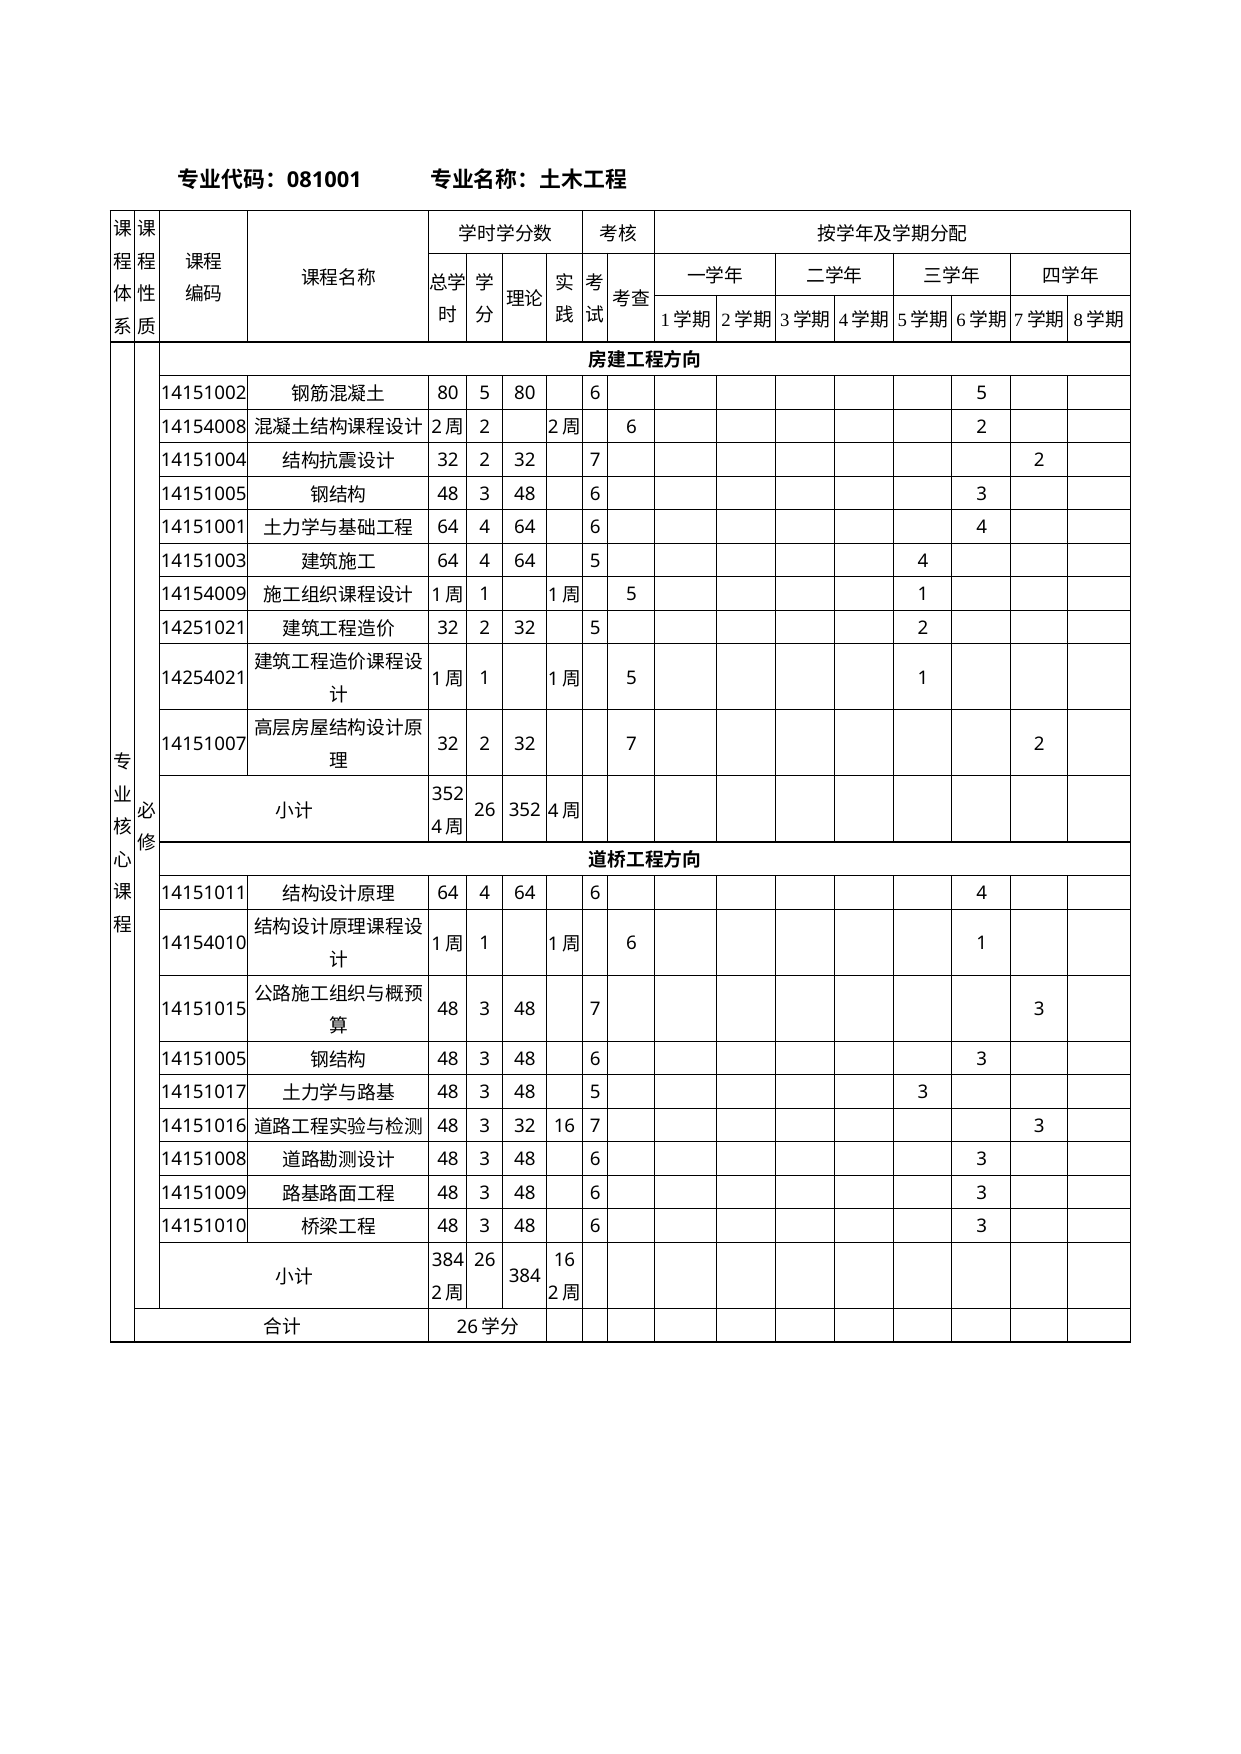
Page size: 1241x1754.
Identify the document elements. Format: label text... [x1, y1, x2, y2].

table_cell 1 [467, 644, 502, 709]
table_cell [655, 776, 716, 841]
table_cell 6 [608, 410, 654, 442]
table_cell [655, 876, 716, 908]
table_cell [894, 710, 951, 775]
table_cell [717, 1075, 775, 1108]
table_cell [835, 776, 893, 841]
table_cell [717, 477, 775, 509]
table_cell 1 [894, 644, 951, 709]
table_header 课程性质 [135, 211, 159, 341]
table_cell [547, 376, 582, 408]
table_cell [776, 443, 834, 476]
table_cell [608, 376, 654, 408]
table_cell 64 [429, 876, 466, 908]
table_cell 土力学与路基 [248, 1075, 428, 1108]
table_cell [1011, 376, 1067, 408]
table_cell 必修 [135, 343, 159, 1308]
table_cell 8学期 [1068, 296, 1130, 341]
table_cell [1068, 1109, 1130, 1141]
table_cell [583, 1243, 607, 1308]
table_cell 5学期 [894, 296, 951, 341]
table_cell [835, 1309, 893, 1341]
table_cell [1068, 1209, 1130, 1242]
table_cell [1068, 510, 1130, 543]
table_cell [952, 1109, 1010, 1141]
table_cell [655, 1109, 716, 1141]
table_cell 48 [429, 1109, 466, 1141]
table_cell [952, 776, 1010, 841]
table_cell 6学期 [952, 296, 1010, 341]
table_cell 14151017 [160, 1075, 247, 1108]
table_cell [1068, 710, 1130, 775]
table_cell 考查 [608, 254, 654, 341]
text 专业代码：081001 专业名称：土木工程 [177, 162, 1063, 194]
table_cell [894, 510, 951, 543]
table_cell [655, 644, 716, 709]
table_cell [608, 443, 654, 476]
table_cell [655, 1209, 716, 1242]
table_cell 32 [429, 611, 466, 643]
table_cell 7 [608, 710, 654, 775]
table_cell 14251021 [160, 611, 247, 643]
table_cell 14151011 [160, 876, 247, 908]
table_cell [608, 1176, 654, 1208]
table_cell [717, 1042, 775, 1074]
table_cell 1周 [547, 910, 582, 974]
table_cell 5 [608, 644, 654, 709]
table_cell [655, 1243, 716, 1308]
table_cell [1011, 477, 1067, 509]
table_cell [655, 710, 716, 775]
table_cell 64 [503, 544, 546, 576]
table_cell [835, 477, 893, 509]
table_cell [583, 910, 607, 974]
table_cell [655, 376, 716, 408]
table_cell 48 [503, 1042, 546, 1074]
table_cell 6 [583, 1176, 607, 1208]
table_cell [835, 1109, 893, 1141]
table_cell [655, 510, 716, 543]
table_cell 一学年 [655, 254, 775, 295]
table_cell 14151010 [160, 1209, 247, 1242]
table_cell [1068, 644, 1130, 709]
table_cell 7 [583, 1109, 607, 1141]
table_cell [1068, 1042, 1130, 1074]
table_cell [776, 1243, 834, 1308]
table_cell [1011, 1142, 1067, 1175]
table_cell [835, 577, 893, 610]
table_cell [655, 410, 716, 442]
table_header 课程体系 [111, 211, 134, 341]
table_cell 14151004 [160, 443, 247, 476]
table_cell 5 [583, 1075, 607, 1108]
table_cell 32 [429, 710, 466, 775]
table_cell [894, 1243, 951, 1308]
table_cell [717, 611, 775, 643]
table_cell 高层房屋结构设计原理 [248, 710, 428, 775]
table_cell 1周 [547, 577, 582, 610]
table_cell [655, 577, 716, 610]
table_cell [608, 1309, 654, 1341]
table_cell [1068, 544, 1130, 576]
table_cell [717, 376, 775, 408]
table_cell 3 [952, 1209, 1010, 1242]
table_header 按学年及学期分配 [655, 211, 1130, 252]
table_cell [655, 443, 716, 476]
table_cell 1 [467, 577, 502, 610]
table_cell 2周 [547, 410, 582, 442]
table_cell 施工组织课程设计 [248, 577, 428, 610]
table_cell [655, 1042, 716, 1074]
table_cell [776, 710, 834, 775]
table_cell 6 [583, 876, 607, 908]
table_cell [1011, 410, 1067, 442]
table_cell 14151008 [160, 1142, 247, 1175]
table_cell 14151001 [160, 510, 247, 543]
table_cell 48 [429, 976, 466, 1041]
table_cell [655, 1176, 716, 1208]
table_cell 学分 [467, 254, 502, 341]
table_cell [608, 477, 654, 509]
table_cell [1068, 876, 1130, 908]
table_cell 3 [467, 1142, 502, 1175]
table_cell [547, 1309, 582, 1341]
table_cell [717, 510, 775, 543]
table_cell [776, 376, 834, 408]
table_cell [835, 1209, 893, 1242]
table_cell [547, 976, 582, 1041]
table_cell 14154009 [160, 577, 247, 610]
table_cell [503, 577, 546, 610]
table_cell 土力学与基础工程 [248, 510, 428, 543]
table_cell [717, 910, 775, 974]
table_cell [835, 1142, 893, 1175]
table_cell 四学年 [1011, 254, 1130, 295]
table_cell [547, 710, 582, 775]
table_cell 2 [952, 410, 1010, 442]
table_cell [655, 976, 716, 1041]
table_cell 钢结构 [248, 1042, 428, 1074]
table_cell 48 [503, 477, 546, 509]
table_cell 32 [429, 443, 466, 476]
table_header 课程名称 [248, 211, 428, 341]
table_cell [608, 876, 654, 908]
table_cell 混凝土结构课程设计 [248, 410, 428, 442]
table_cell [608, 544, 654, 576]
table_cell 48 [429, 1075, 466, 1108]
table_cell 14151016 [160, 1109, 247, 1141]
table_cell [776, 477, 834, 509]
table_cell [1011, 776, 1067, 841]
table_cell [1068, 376, 1130, 408]
table_cell 16 2周 [547, 1243, 582, 1308]
table_cell [776, 876, 834, 908]
table_cell 14151009 [160, 1176, 247, 1208]
table_cell [776, 1075, 834, 1108]
table_cell 3 [952, 477, 1010, 509]
table_cell 14151003 [160, 544, 247, 576]
table_cell [583, 776, 607, 841]
table_cell [608, 1075, 654, 1108]
table_cell 4 [467, 544, 502, 576]
table_cell 2 [467, 710, 502, 775]
table_cell 3 [1011, 976, 1067, 1041]
table_cell [717, 1142, 775, 1175]
table_cell [1011, 611, 1067, 643]
table_cell [1068, 443, 1130, 476]
table_cell [547, 611, 582, 643]
table_cell [547, 477, 582, 509]
table_cell 16 [547, 1109, 582, 1141]
table_cell [894, 876, 951, 908]
table_cell [547, 1042, 582, 1074]
table_cell [894, 410, 951, 442]
table_cell 48 [429, 1176, 466, 1208]
table_cell [655, 1075, 716, 1108]
table_cell [952, 544, 1010, 576]
table_cell [894, 976, 951, 1041]
table_cell 1周 [547, 644, 582, 709]
table_cell 路基路面工程 [248, 1176, 428, 1208]
table_cell [1011, 876, 1067, 908]
table_cell [835, 876, 893, 908]
table_cell 48 [503, 1176, 546, 1208]
table_cell 道桥工程方向 [160, 843, 1130, 875]
table_cell 7 [583, 976, 607, 1041]
table_cell [608, 611, 654, 643]
table_cell [952, 611, 1010, 643]
table_cell 实践 [547, 254, 582, 341]
table_cell 3 [467, 1209, 502, 1242]
table_cell [952, 710, 1010, 775]
table_cell 5 [952, 376, 1010, 408]
table_cell [1011, 577, 1067, 610]
table_cell [583, 710, 607, 775]
table_cell 建筑工程造价 [248, 611, 428, 643]
table_cell 48 [503, 976, 546, 1041]
table_cell [894, 1209, 951, 1242]
table_cell [776, 976, 834, 1041]
table_cell [1068, 1309, 1130, 1341]
table_cell 桥梁工程 [248, 1209, 428, 1242]
table_cell [835, 510, 893, 543]
table_cell 32 [503, 710, 546, 775]
table_cell 5 [467, 376, 502, 408]
table_cell 14151007 [160, 710, 247, 775]
table_cell 3 [952, 1142, 1010, 1175]
table_cell 14154010 [160, 910, 247, 974]
table_cell [835, 443, 893, 476]
table_cell [608, 1209, 654, 1242]
table_cell [776, 577, 834, 610]
table_cell [717, 443, 775, 476]
table_cell [717, 976, 775, 1041]
table_cell 6 [583, 1209, 607, 1242]
table_cell 7 [583, 443, 607, 476]
table_cell 32 [503, 611, 546, 643]
table_cell [952, 443, 1010, 476]
table_cell 4 [894, 544, 951, 576]
table_cell 建筑施工 [248, 544, 428, 576]
table_cell [655, 544, 716, 576]
table_cell [835, 1243, 893, 1308]
table_cell 2 [467, 410, 502, 442]
table_cell [717, 644, 775, 709]
table_cell [547, 876, 582, 908]
table_cell 14151015 [160, 976, 247, 1041]
table_cell 道路工程实验与检测 [248, 1109, 428, 1141]
table_cell [608, 1109, 654, 1141]
table_cell 6 [583, 1042, 607, 1074]
table_cell [655, 910, 716, 974]
table_cell 4周 [547, 776, 582, 841]
table_cell [776, 611, 834, 643]
table_cell 1 [952, 910, 1010, 974]
table_cell [1011, 544, 1067, 576]
table_cell 2 [467, 443, 502, 476]
table_cell [717, 776, 775, 841]
table_cell [583, 410, 607, 442]
table_cell 64 [429, 544, 466, 576]
table_cell [608, 510, 654, 543]
table_cell 2 [1011, 710, 1067, 775]
table_cell [894, 1176, 951, 1208]
table_cell [776, 510, 834, 543]
table_cell [717, 876, 775, 908]
table_cell [835, 1075, 893, 1108]
table_cell [717, 1309, 775, 1341]
table_cell 32 [503, 443, 546, 476]
table_cell 结构抗震设计 [248, 443, 428, 476]
table_cell 1周 [429, 644, 466, 709]
table_cell 2周 [429, 410, 466, 442]
table_cell [655, 1142, 716, 1175]
table_cell [503, 910, 546, 974]
table_cell [835, 410, 893, 442]
table_cell [717, 1209, 775, 1242]
table_cell [1011, 1243, 1067, 1308]
table_cell [835, 376, 893, 408]
table_cell 3学期 [776, 296, 834, 341]
table_cell [655, 611, 716, 643]
table_cell 4 [952, 510, 1010, 543]
table_cell [655, 477, 716, 509]
table_cell [835, 1176, 893, 1208]
table_cell [894, 477, 951, 509]
table_cell 26 [467, 776, 502, 841]
table_cell [776, 1176, 834, 1208]
table_cell [583, 644, 607, 709]
table_cell 2 [467, 611, 502, 643]
table_cell [547, 1176, 582, 1208]
table_cell [835, 710, 893, 775]
table_cell 64 [429, 510, 466, 543]
table_cell 5 [583, 611, 607, 643]
table_cell 48 [503, 1075, 546, 1108]
table_cell [894, 376, 951, 408]
table_cell 5 [608, 577, 654, 610]
table_cell [583, 577, 607, 610]
table_cell [776, 1142, 834, 1175]
table_cell 3 [894, 1075, 951, 1108]
table_cell 3 [952, 1042, 1010, 1074]
table_cell 26 [467, 1243, 502, 1308]
table_cell 1周 [429, 910, 466, 974]
table_header 课程 编码 [160, 211, 247, 341]
table_cell 1 [894, 577, 951, 610]
table_cell 6 [608, 910, 654, 974]
table_cell 14151005 [160, 1042, 247, 1074]
table_cell [1068, 1142, 1130, 1175]
table_cell 钢筋混凝土 [248, 376, 428, 408]
table_cell [952, 1309, 1010, 1341]
table_cell [1011, 1309, 1067, 1341]
table_cell 结构设计原理课程设计 [248, 910, 428, 974]
table_cell [1011, 644, 1067, 709]
table_cell [1011, 1042, 1067, 1074]
table_cell 3 [467, 1176, 502, 1208]
table_cell [583, 1309, 607, 1341]
table_cell [717, 410, 775, 442]
table_cell 公路施工组织与概预算 [248, 976, 428, 1041]
table_cell 1周 [429, 577, 466, 610]
table_cell [776, 544, 834, 576]
table_cell 48 [429, 1142, 466, 1175]
table_header 学时学分数 [429, 211, 582, 252]
table_cell 26学分 [429, 1309, 546, 1341]
table_cell 3 [467, 1075, 502, 1108]
table_cell [894, 443, 951, 476]
table_cell [776, 1042, 834, 1074]
table_cell 钢结构 [248, 477, 428, 509]
table_cell [608, 1243, 654, 1308]
table_cell 48 [429, 1042, 466, 1074]
table_cell [835, 644, 893, 709]
table_cell 48 [429, 1209, 466, 1242]
table_cell [547, 443, 582, 476]
table_cell [1068, 1243, 1130, 1308]
table_cell [1068, 910, 1130, 974]
table_cell [776, 776, 834, 841]
table_cell [1011, 910, 1067, 974]
table_cell [776, 1109, 834, 1141]
table_cell [608, 776, 654, 841]
table_cell 房建工程方向 [160, 343, 1130, 375]
table_cell [717, 1243, 775, 1308]
table_cell [503, 644, 546, 709]
table_cell 7学期 [1011, 296, 1067, 341]
table_cell [894, 1142, 951, 1175]
table_cell 384 2周 [429, 1243, 466, 1308]
table_cell 6 [583, 376, 607, 408]
table_cell 64 [503, 876, 546, 908]
table_cell [894, 776, 951, 841]
table_cell 2 [894, 611, 951, 643]
table_cell 352 4周 [429, 776, 466, 841]
table_cell 48 [503, 1209, 546, 1242]
table_cell [1068, 477, 1130, 509]
table_cell [547, 1075, 582, 1108]
table_cell [608, 1142, 654, 1175]
table_cell [1068, 577, 1130, 610]
table_header 考核 [583, 211, 654, 252]
table_cell [1011, 1075, 1067, 1108]
table_cell [952, 976, 1010, 1041]
table_cell 考试 [583, 254, 607, 341]
table_cell [1011, 1176, 1067, 1208]
table_cell [776, 1209, 834, 1242]
table_cell 结构设计原理 [248, 876, 428, 908]
table_cell 小计 [160, 1243, 428, 1308]
table_cell [835, 910, 893, 974]
table_cell 14151005 [160, 477, 247, 509]
table_cell [1011, 1209, 1067, 1242]
table_cell 6 [583, 477, 607, 509]
table_cell [894, 910, 951, 974]
table_cell [952, 577, 1010, 610]
table_cell [952, 644, 1010, 709]
table_cell 3 [467, 976, 502, 1041]
table_cell [547, 510, 582, 543]
table_cell 3 [467, 1042, 502, 1074]
table_cell [776, 410, 834, 442]
table_cell [776, 644, 834, 709]
table_cell [894, 1042, 951, 1074]
table_cell 6 [583, 510, 607, 543]
table_cell 总学时 [429, 254, 466, 341]
table_cell 合计 [135, 1309, 428, 1341]
table_cell [1068, 611, 1130, 643]
table_cell 80 [503, 376, 546, 408]
table_cell [717, 1109, 775, 1141]
table_cell 48 [503, 1142, 546, 1175]
table_cell [1068, 976, 1130, 1041]
table_cell 14154008 [160, 410, 247, 442]
table_cell 80 [429, 376, 466, 408]
table_cell [952, 1243, 1010, 1308]
table_cell [547, 1142, 582, 1175]
table_cell 4 [467, 876, 502, 908]
table_cell [835, 976, 893, 1041]
table_cell 3 [467, 1109, 502, 1141]
table_cell 理论 [503, 254, 546, 341]
table_cell 小计 [160, 776, 428, 841]
table_cell [717, 1176, 775, 1208]
table_cell 6 [583, 1142, 607, 1175]
table_cell [1068, 1075, 1130, 1108]
table_cell 14254021 [160, 644, 247, 709]
table_cell [503, 410, 546, 442]
table_cell [776, 910, 834, 974]
table_cell [835, 1042, 893, 1074]
table_cell 建筑工程造价课程设计 [248, 644, 428, 709]
table_cell 5 [583, 544, 607, 576]
table_cell [1068, 1176, 1130, 1208]
table_cell 1 [467, 910, 502, 974]
table_cell 2学期 [717, 296, 775, 341]
table_cell [1068, 776, 1130, 841]
table_cell [547, 1209, 582, 1242]
table_cell [835, 611, 893, 643]
table_cell 二学年 [776, 254, 893, 295]
table_cell [1011, 510, 1067, 543]
table_cell [547, 544, 582, 576]
table_cell [894, 1309, 951, 1341]
table_cell 352 [503, 776, 546, 841]
table_cell 4 [467, 510, 502, 543]
table_cell [952, 1075, 1010, 1108]
table_cell [608, 1042, 654, 1074]
table_cell [717, 577, 775, 610]
table_cell [835, 544, 893, 576]
table_cell 3 [1011, 1109, 1067, 1141]
table_cell 3 [952, 1176, 1010, 1208]
table_cell 三学年 [894, 254, 1010, 295]
table_cell 14151002 [160, 376, 247, 408]
table_cell 专业核心课程 [111, 343, 134, 1341]
table_cell 384 [503, 1243, 546, 1308]
table_cell 2 [1011, 443, 1067, 476]
table_cell [608, 976, 654, 1041]
table_cell [776, 1309, 834, 1341]
table_cell 4 [952, 876, 1010, 908]
table_cell 1学期 [655, 296, 716, 341]
table_cell 道路勘测设计 [248, 1142, 428, 1175]
table_cell [717, 710, 775, 775]
table_cell 4学期 [835, 296, 893, 341]
table_cell 32 [503, 1109, 546, 1141]
table_cell 3 [467, 477, 502, 509]
table_cell 48 [429, 477, 466, 509]
table_cell [1068, 410, 1130, 442]
table_cell [894, 1109, 951, 1141]
table_cell [655, 1309, 716, 1341]
table_cell [717, 544, 775, 576]
table_cell 64 [503, 510, 546, 543]
